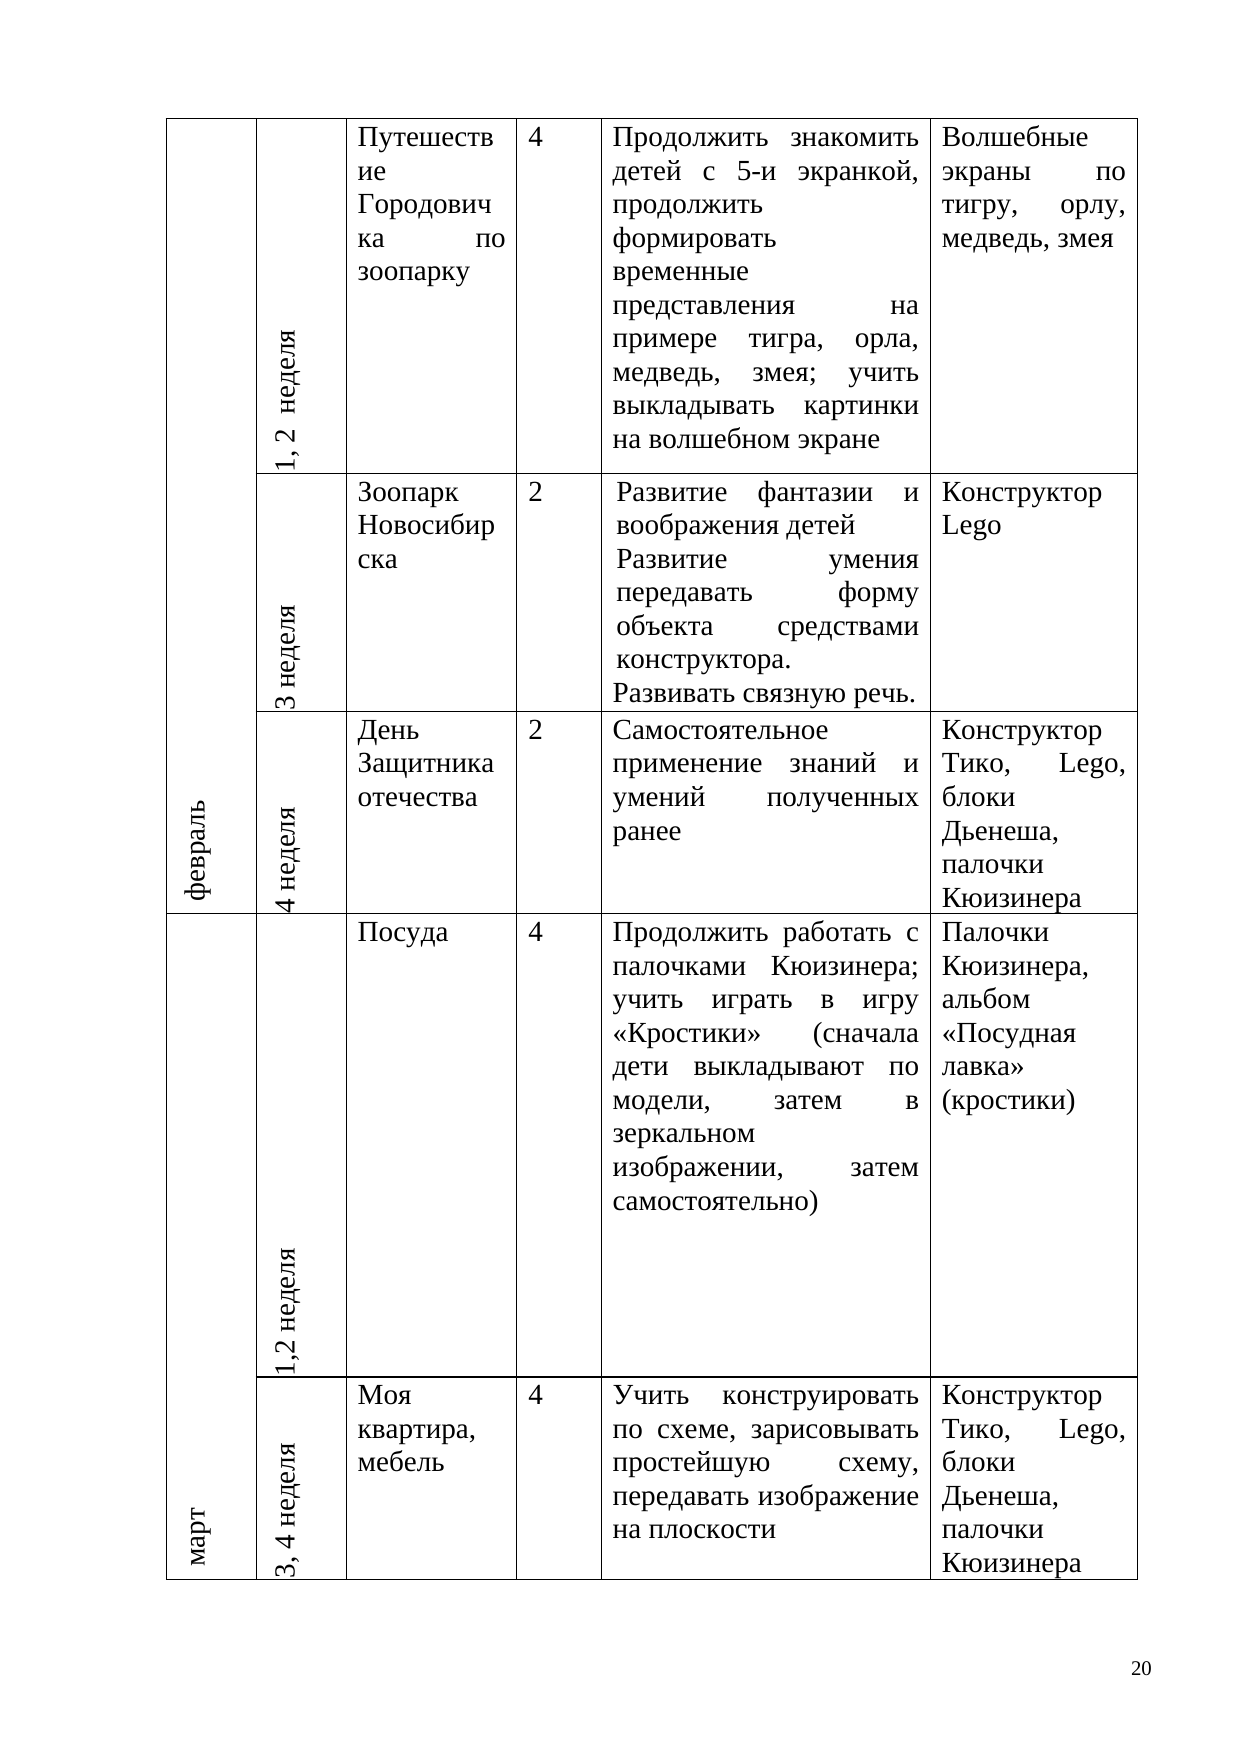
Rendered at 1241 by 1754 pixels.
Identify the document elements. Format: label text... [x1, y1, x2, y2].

table_cell 1,2 неделя [257, 914, 346, 1376]
table_cell Продолжить работать с палочками Кюизинера; учить играть в игру «Кростики» (сначала дети выкладывают по модели, затем в зеркальном изображении, затем самостоятельно) [602, 914, 930, 1376]
table_cell Посуда [347, 914, 516, 1376]
table_cell 4 [517, 914, 601, 1376]
table_cell Продолжить знакомить детей с 5-и экранкой, продолжить формировать временные представления на примере тигра, орла, медведь, змея; учить выкладывать картинки на волшебном экране [602, 119, 930, 473]
table_cell 2 [517, 474, 601, 711]
table_cell 4 неделя [257, 712, 346, 913]
table_cell 4 [517, 119, 601, 473]
table_cell март [167, 914, 256, 1579]
table_cell 3, 4 неделя [257, 1378, 346, 1579]
table_cell Путешествие Городовичка по зоопарку [347, 119, 516, 473]
table_cell Палочки Кюизинера, альбом «Посудная лавка» (кростики) [931, 914, 1137, 1376]
table_cell 4 [517, 1378, 601, 1579]
table_cell Конструктор Тико, Lego, блоки Дьенеша, палочки Кюизинера [931, 1378, 1137, 1579]
table_cell Конструктор Lego [931, 474, 1137, 711]
table_cell 3 неделя [257, 474, 346, 711]
table_cell Самостоятельное применение знаний и умений полученных ранее [602, 712, 930, 913]
table_cell 2 [517, 712, 601, 913]
table_cell День Защитника отечества [347, 712, 516, 913]
table_cell 1, 2 неделя [257, 119, 346, 473]
table_cell Развитие фантазии и воображения детей Развитие умения передавать форму объекта средствами конструктора. Развивать связную речь. [602, 474, 930, 711]
table_cell Моя квартира, мебель [347, 1378, 516, 1579]
table_cell Конструктор Тико, Lego, блоки Дьенеша, палочки Кюизинера [931, 712, 1137, 913]
table_cell февраль [167, 119, 256, 913]
table_cell Волшебные экраны по тигру, орлу, медведь, змея [931, 119, 1137, 473]
table_cell Учить конструировать по схеме, зарисовывать простейшую схему, передавать изображение на плоскости [602, 1378, 930, 1579]
table_cell Зоопарк Новосибирска [347, 474, 516, 711]
